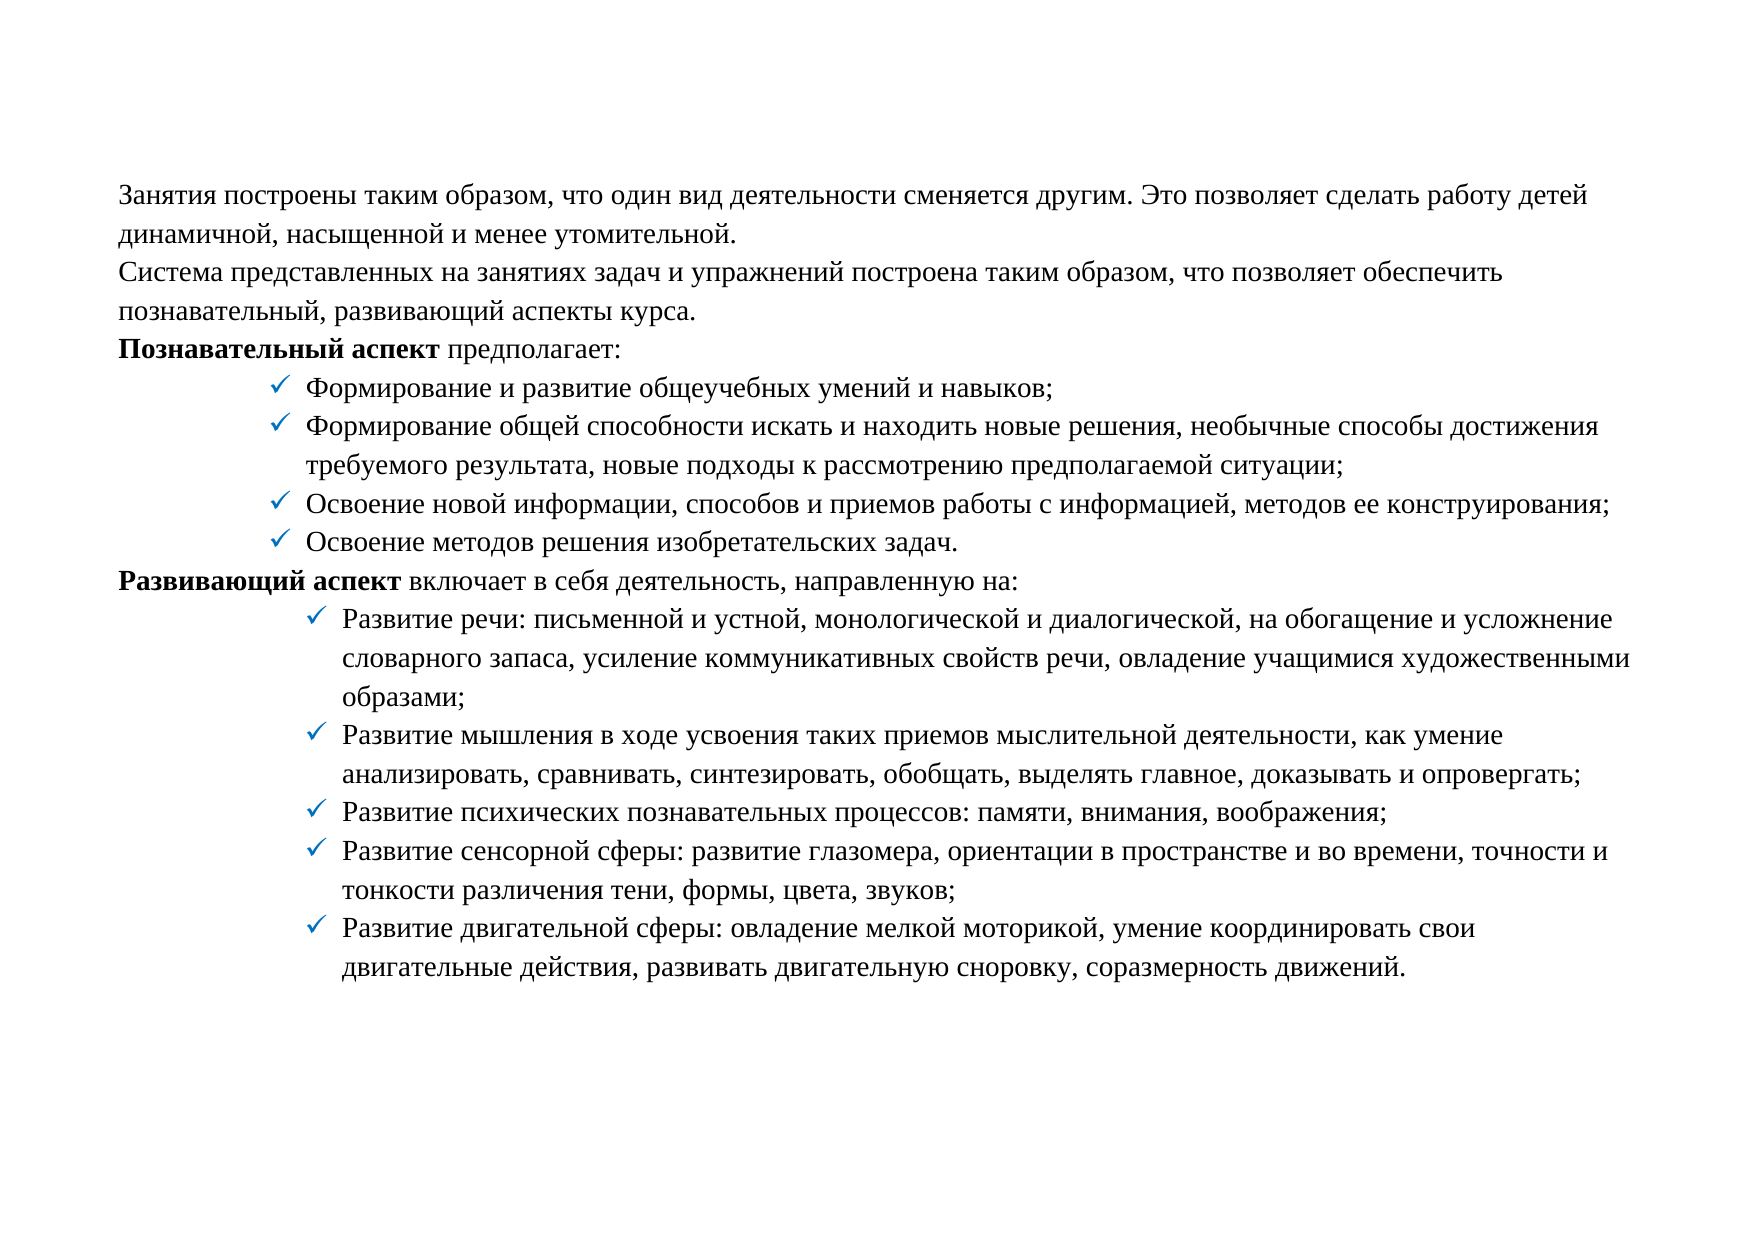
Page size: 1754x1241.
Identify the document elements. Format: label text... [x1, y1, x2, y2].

text Система представленных на занятиях задач и упражнений построена таким образом, что позволяет обеспечить познавательный, развивающий аспекты курса. [118, 254, 1636, 326]
text Занятия построены таким образом, что один вид деятельности сменяется другим. Это позволяет сделать работу детей динамичной, насыщенной и менее утомительной. [118, 177, 1636, 249]
list Формирование общей способности искать и находить новые решения, необычные способы достижения требуемого результата, новые подходы к рассмотрению предполагаемой ситуации; [268, 408, 1636, 481]
text Познавательный аспект предполагает: [118, 331, 1636, 365]
list Развитие психических познавательных процессов: памяти, внимания, воображения; [304, 794, 1636, 828]
text Развивающий аспект включает в себя деятельность, направленную на: [118, 563, 1636, 597]
list Развитие речи: письменной и устной, монологической и диалогической, на обогащение и усложнение словарного запаса, усиление коммуникативных свойств речи, овладение учащимися художественными образами; [304, 602, 1636, 712]
list Освоение новой информации, способов и приемов работы с информацией, методов ее конструирования; [268, 486, 1636, 519]
list Развитие сенсорной сферы: развитие глазомера, ориентации в пространстве и во времени, точности и тонкости различения тени, формы, цвета, звуков; [304, 833, 1636, 905]
list Развитие мышления в ходе усвоения таких приемов мыслительной деятельности, как умение анализировать, сравнивать, синтезировать, обобщать, выделять главное, доказывать и опровергать; [304, 717, 1636, 789]
list Формирование и развитие общеучебных умений и навыков; [268, 370, 1636, 403]
list Развитие двигательной сферы: овладение мелкой моторикой, умение координировать свои двигательные действия, развивать двигательную сноровку, соразмерность движений. [304, 910, 1636, 982]
list Освоение методов решения изобретательских задач. [268, 524, 1636, 558]
